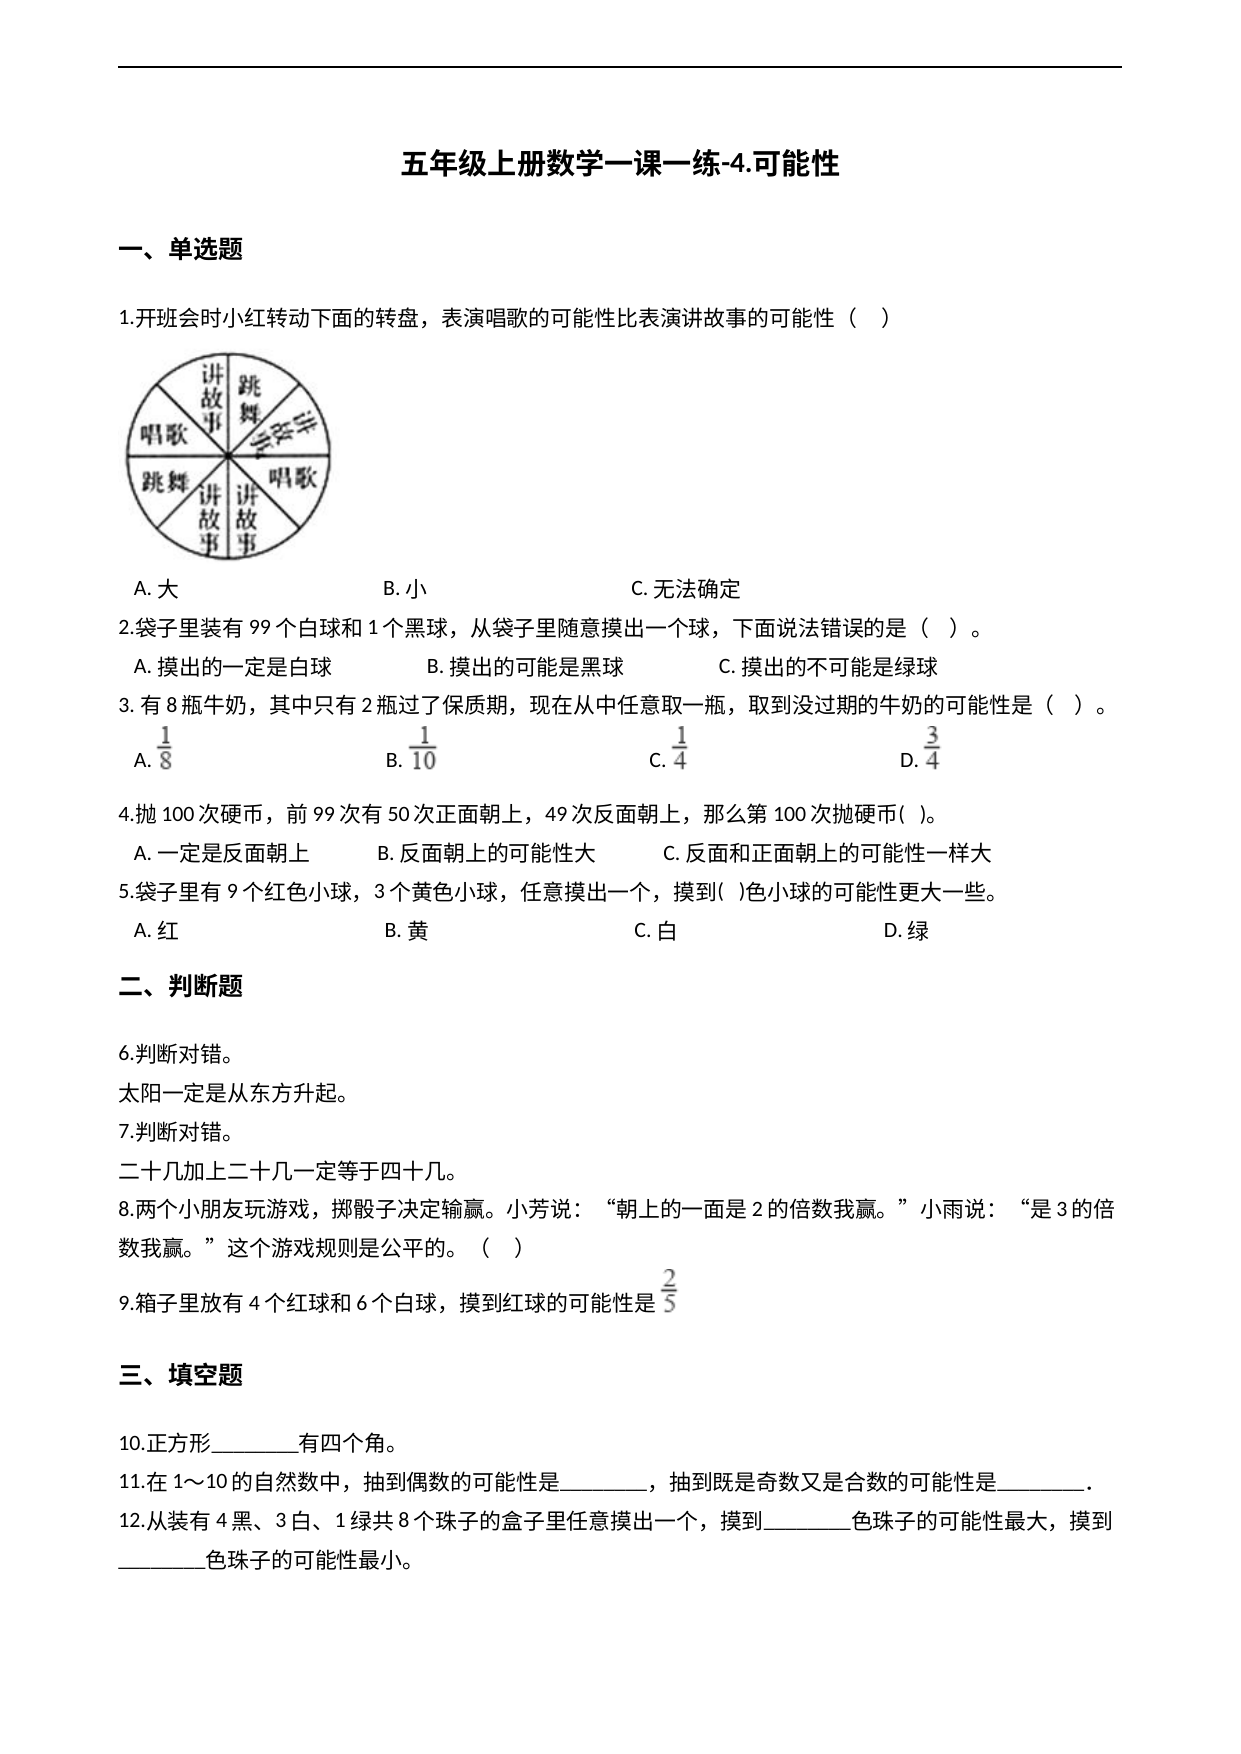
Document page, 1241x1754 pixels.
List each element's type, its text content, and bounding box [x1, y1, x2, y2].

text 二、判断题 [118, 952, 1122, 1017]
picture [408, 726, 441, 771]
picture [379, 932, 385, 939]
text 9.箱子里放有4个红球和6个白球，摸到红球的可能性是 [118, 1270, 1122, 1335]
picture [878, 932, 884, 939]
text A. 摸出的一定是白球 B. 摸出的可能是黑球 C. 摸出的不可能是绿球 [134, 649, 1122, 682]
text 3. 有8瓶牛奶，其中只有2瓶过了保质期，现在从中任意取一瓶，取到没过期的牛奶的可能性是（ ）。 [118, 688, 1122, 720]
picture [923, 726, 945, 771]
picture [629, 932, 635, 939]
text 1.开班会时小红转动下面的转盘，表演唱歌的可能性比表演讲故事的可能性（ ） [118, 300, 1122, 333]
text 5.袋子里有9个红色小球，3个黄色小球，任意摸出一个，摸到( )色小球的可能性更大一些。 [118, 874, 1122, 907]
text 7.判断对错。 二十几加上二十几一定等于四十几。 [118, 1114, 1122, 1186]
picture [660, 1269, 682, 1314]
picture [156, 726, 178, 771]
text 8.两个小朋友玩游戏，掷骰子决定输赢。小芳说：“朝上的一面是2的倍数我赢。”小雨说：“是3的倍数我赢。”这个游戏规则是公平的。（ ） [118, 1192, 1122, 1263]
text 三、填空题 [118, 1341, 1122, 1406]
text 4.抛100次硬币，前99次有50次正面朝上，49次反面朝上，那么第100次抛硬币( )。 [118, 797, 1122, 829]
text A. 一定是反面朝上 B. 反面朝上的可能性大 C. 反面和正面朝上的可能性一样大 [134, 836, 1122, 868]
text 10.正方形________有四个角。 [118, 1426, 1122, 1458]
text A. 大 B. 小 C. 无法确定 [134, 572, 1122, 604]
text 12.从装有4黑、3白、1绿共8个珠子的盒子里任意摸出一个，摸到________色珠子的可能性最大，摸到________色珠子的可能性最小。 [118, 1503, 1122, 1575]
text A. 红 B. 黄 C. 白 D. 绿 [134, 913, 1122, 946]
text 6.判断对错。 太阳一定是从东方升起。 [118, 1037, 1122, 1108]
text 五年级上册数学一课一练-4.可能性 [118, 129, 1122, 194]
text 2.袋子里装有99个白球和1个黑球，从袋子里随意摸出一个球，下面说法错误的是（ ）。 [118, 610, 1122, 643]
picture [118, 338, 348, 564]
text A. B. C. D. [134, 727, 1122, 792]
text 11.在1～10的自然数中，抽到偶数的可能性是________，抽到既是奇数又是合数的可能性是________． [118, 1464, 1122, 1497]
text 一、单选题 [118, 215, 1122, 280]
picture [671, 726, 692, 771]
